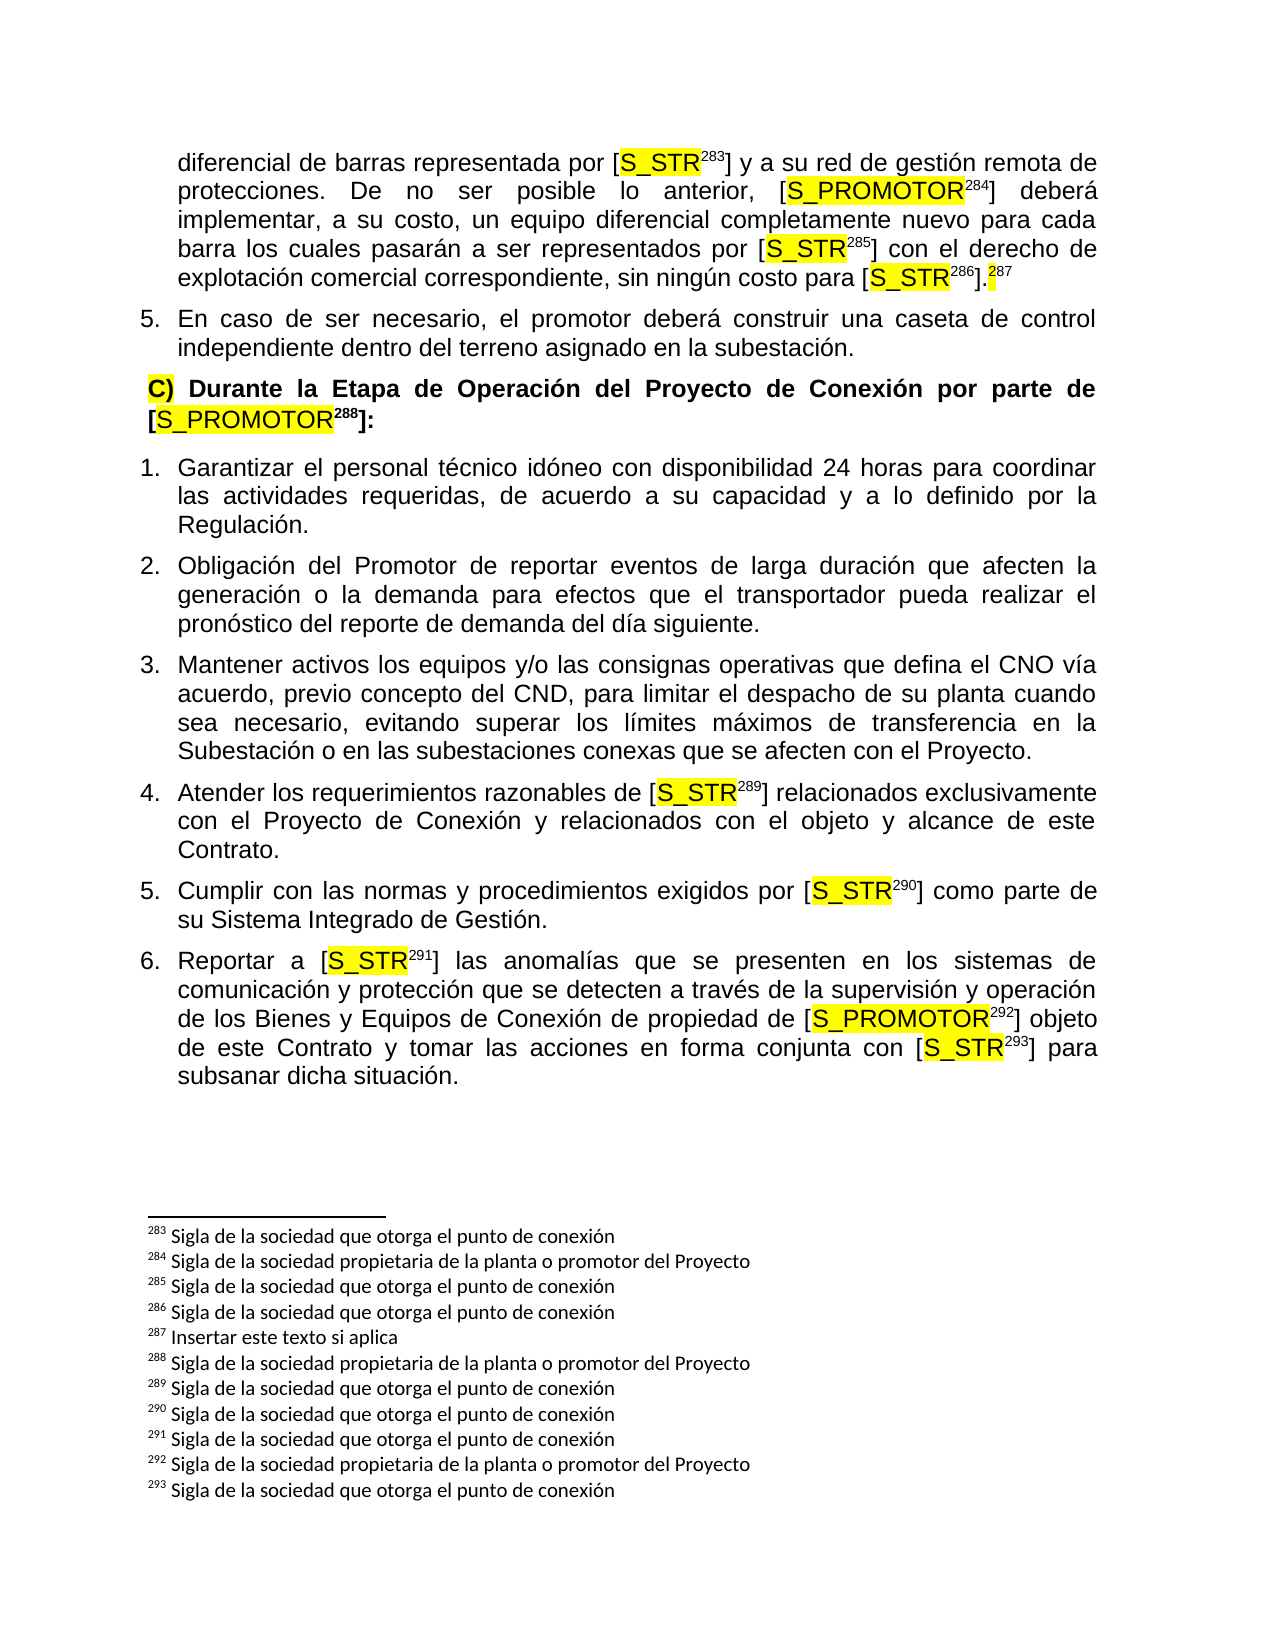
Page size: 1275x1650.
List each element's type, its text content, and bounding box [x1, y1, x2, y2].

list Obligación del Promotor de reportar eventos de larga duración que afecten la generación o la demanda para efectos que el transportador pueda realizar el pronóstico del reporte de demanda del día siguiente. [140, 551, 1098, 638]
list Cumplir con las normas y procedimientos exigidos por [S_STR] como parte de su Sistema Integrado de Gestión. [140, 876, 1098, 934]
list En caso de ser necesario, [S_PROMOTOR] deberá instalar un módulo distribuido de relé diferencial de barras que deberá integrarse para cada relé diferencial de barras representada por [S_STR] y a su red de gestión remota de protecciones. De no ser posible lo anterior, [S_PROMOTOR] deberá implementar, a su costo, un equipo diferencial completamente nuevo para cada barra los cuales pasarán a ser representados por [S_STR] con el derecho de explotación comercial correspondiente, sin ningún costo para [S_STR]. [140, 148, 1098, 291]
list Atender los requerimientos razonables de [S_STR] relacionados exclusivamente con el Proyecto de Conexión y relacionados con el objeto y alcance de este Contrato. [140, 778, 1098, 864]
list En caso de ser necesario, el promotor deberá construir una caseta de control independiente dentro del terreno asignado en la subestación. [140, 304, 1098, 361]
list Garantizar el personal técnico idóneo con disponibilidad 24 horas para coordinar las actividades requeridas, de acuerdo a su capacidad y a lo definido por la Regulación. [140, 453, 1098, 539]
list Reportar a [S_STR] las anomalías que se presenten en los sistemas de comunicación y protección que se detecten a través de la supervisión y operación de los Bienes y Equipos de Conexión de propiedad de [S_PROMOTOR] objeto de este Contrato y tomar las acciones en forma conjunta con [S_STR] para subsanar dicha situación. [140, 946, 1098, 1090]
list Mantener activos los equipos y/o las consignas operativas que defina el CNO vía acuerdo, previo concepto del CND, para limitar el despacho de su planta cuando sea necesario, evitando superar los límites máximos de transferencia en la Subestación o en las subestaciones conexas que se afecten con el Proyecto. [140, 650, 1098, 765]
text C) Durante la Etapa de Operación del Proyecto de Conexión por parte de [S_PROMOTOR]: [148, 374, 1098, 434]
